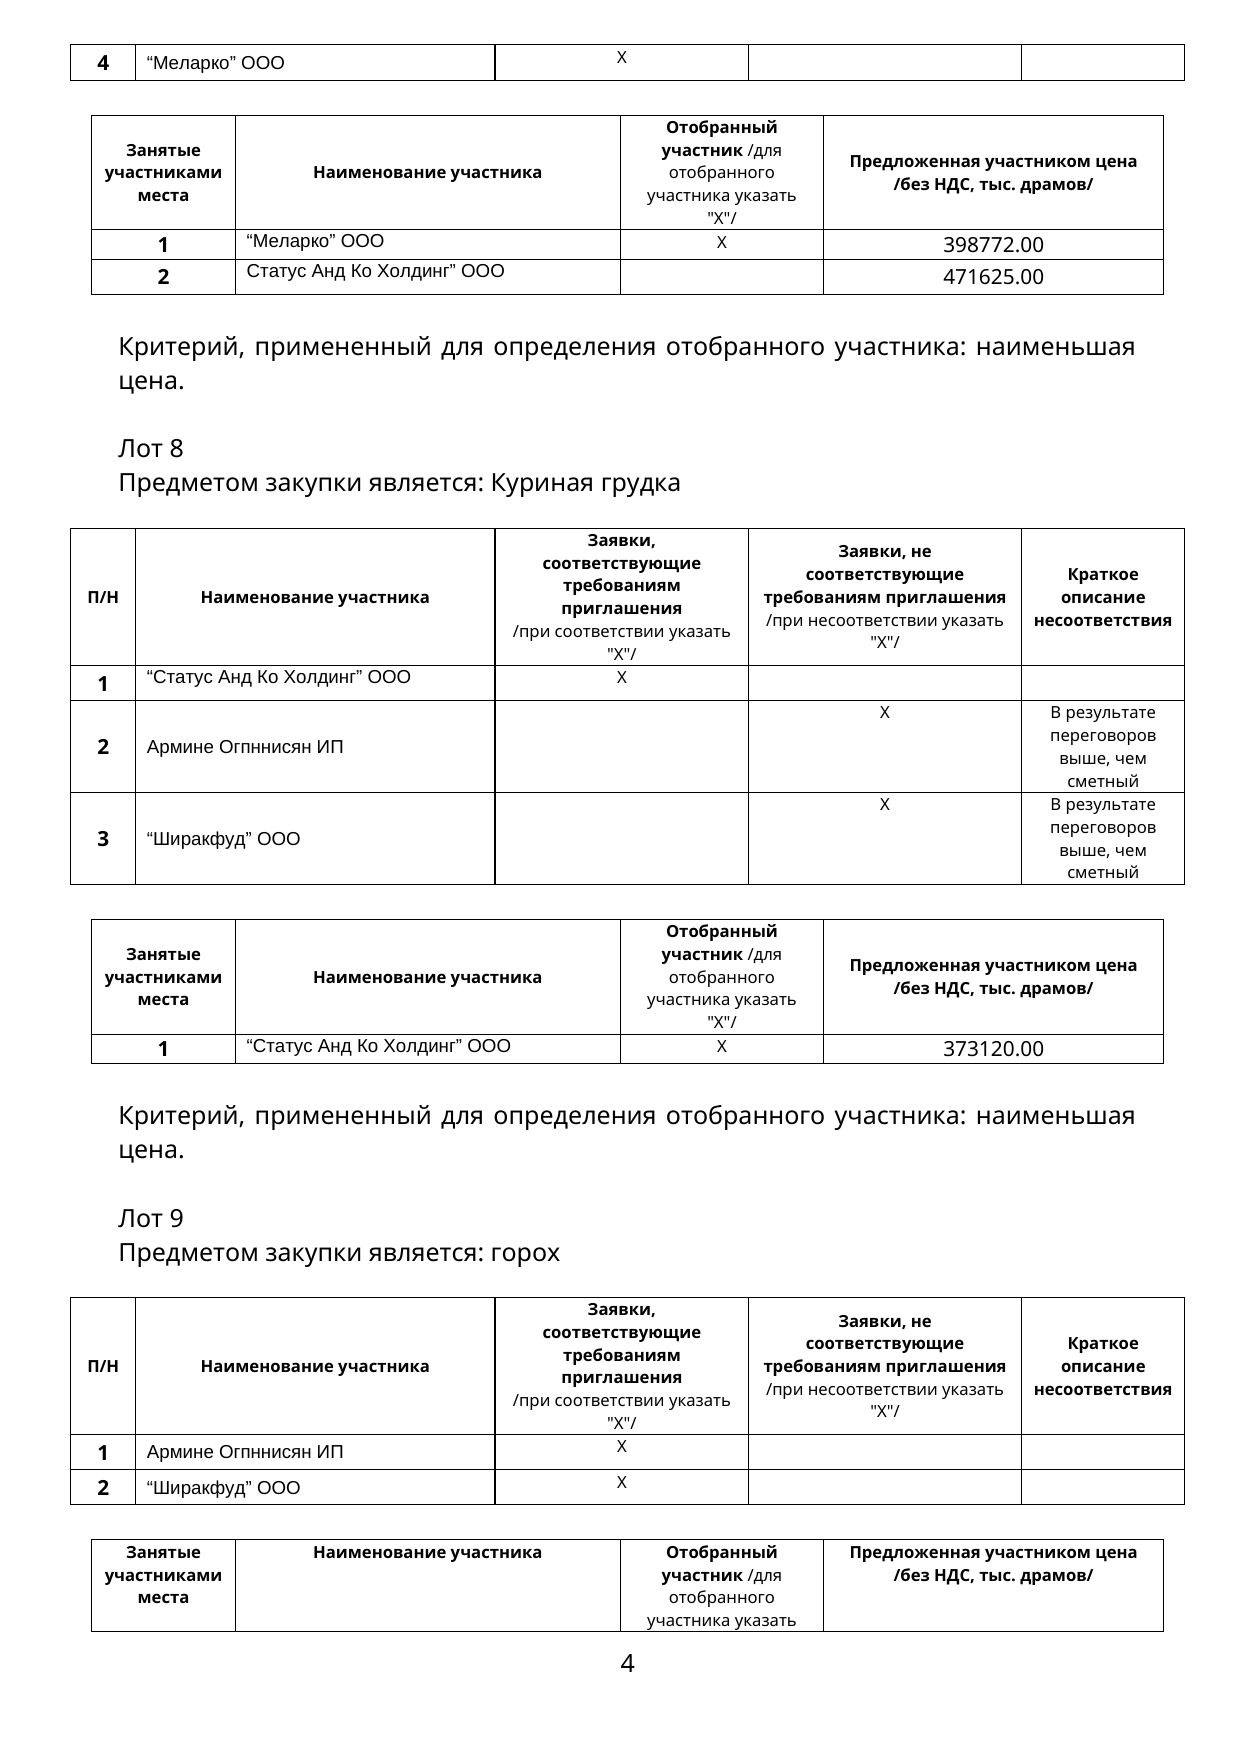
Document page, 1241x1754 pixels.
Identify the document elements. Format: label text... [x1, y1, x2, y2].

text Критерий, примененный для определения отобранного участника: наименьшая цена. [118, 329, 1137, 397]
table_cell X [496, 1470, 748, 1504]
table_cell [496, 793, 748, 884]
table_cell 2 [71, 701, 135, 792]
table_cell Статус Анд Ко Холдинг” ООО [236, 260, 620, 294]
table_cell 1 [92, 1035, 235, 1063]
table_cell Армине Огпннисян ИП [136, 701, 494, 792]
table_cell 373120.00 [824, 1035, 1163, 1063]
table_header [92, 1540, 235, 1631]
table_cell X [749, 793, 1021, 884]
text Лот 9 [118, 1200, 1137, 1234]
table_cell В результате переговоров выше, чем сметный [1022, 793, 1184, 884]
table_cell X [496, 1435, 748, 1469]
table_header Заявки, не соответствующие требованиям приглашения /при несоответствии указать "X"/ [749, 1298, 1021, 1434]
table_header Отобранный участник /для отобранного участника указать "X"/ [621, 116, 823, 229]
table_cell X [749, 701, 1021, 792]
table_cell Армине Огпннисян ИП [136, 1435, 494, 1469]
table_header Наименование участника [136, 529, 494, 665]
text Критерий, примененный для определения отобранного участника: наименьшая цена. [118, 1098, 1137, 1166]
table_header Отобранный участник /для отобранного участника указать "X"/ [621, 920, 823, 1033]
table_cell 1 [71, 1435, 135, 1469]
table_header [824, 1540, 1163, 1631]
table_header Занятые участниками места [92, 920, 235, 1033]
table_cell 471625.00 [824, 260, 1163, 294]
table_cell X [496, 666, 748, 700]
table_cell [1022, 45, 1184, 79]
table_cell 2 [71, 1470, 135, 1504]
table_cell 4 [71, 45, 135, 79]
table_cell 3 [71, 793, 135, 884]
table_cell “Ширакфуд” ООО [136, 793, 494, 884]
table_header Наименование участника [136, 1298, 494, 1434]
table_cell [496, 701, 748, 792]
table_cell X [621, 230, 823, 259]
table_cell В результате переговоров выше, чем сметный [1022, 701, 1184, 792]
table_header Наименование участника [236, 920, 620, 1033]
table_header Краткое описание несоответствия [1022, 529, 1184, 665]
table_header Предложенная участником цена /без НДС, тыс. драмов/ [824, 920, 1163, 1033]
text Лот 8 [118, 431, 1137, 465]
table_header Наименование участника [236, 116, 620, 229]
table_cell [1022, 1470, 1184, 1504]
table_cell [1022, 1435, 1184, 1469]
table_cell “Меларко” ООО [136, 45, 494, 79]
table_cell “Меларко” ООО [236, 230, 620, 259]
table_cell 2 [92, 260, 235, 294]
table_cell [749, 45, 1021, 79]
table_cell X [621, 1035, 823, 1063]
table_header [236, 1540, 620, 1631]
table_header П/Н [71, 529, 135, 665]
table_header Заявки, соответствующие требованиям приглашения /при соответствии указать "X"/ [496, 1298, 748, 1434]
text Предметом закупки является: Куриная грудка [118, 465, 1137, 499]
table_header Заявки, соответствующие требованиям приглашения /при соответствии указать "X"/ [496, 529, 748, 665]
table_header П/Н [71, 1298, 135, 1434]
table_cell “Статус Анд Ко Холдинг” ООО [136, 666, 494, 700]
table_cell 398772.00 [824, 230, 1163, 259]
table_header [621, 1540, 823, 1631]
table_cell 1 [92, 230, 235, 259]
text Предметом закупки является: горох [118, 1234, 1137, 1268]
table_cell [749, 1470, 1021, 1504]
table_cell [749, 666, 1021, 700]
table_header Предложенная участником цена /без НДС, тыс. драмов/ [824, 116, 1163, 229]
table_header Заявки, не соответствующие требованиям приглашения /при несоответствии указать "X"/ [749, 529, 1021, 665]
table_cell 1 [71, 666, 135, 700]
table_cell [749, 1435, 1021, 1469]
table_cell [621, 260, 823, 294]
table_header Занятые участниками места [92, 116, 235, 229]
table_cell X [496, 45, 748, 79]
table_cell “Статус Анд Ко Холдинг” ООО [236, 1035, 620, 1063]
table_header Краткое описание несоответствия [1022, 1298, 1184, 1434]
table_cell [1022, 666, 1184, 700]
table_cell “Ширакфуд” ООО [136, 1470, 494, 1504]
